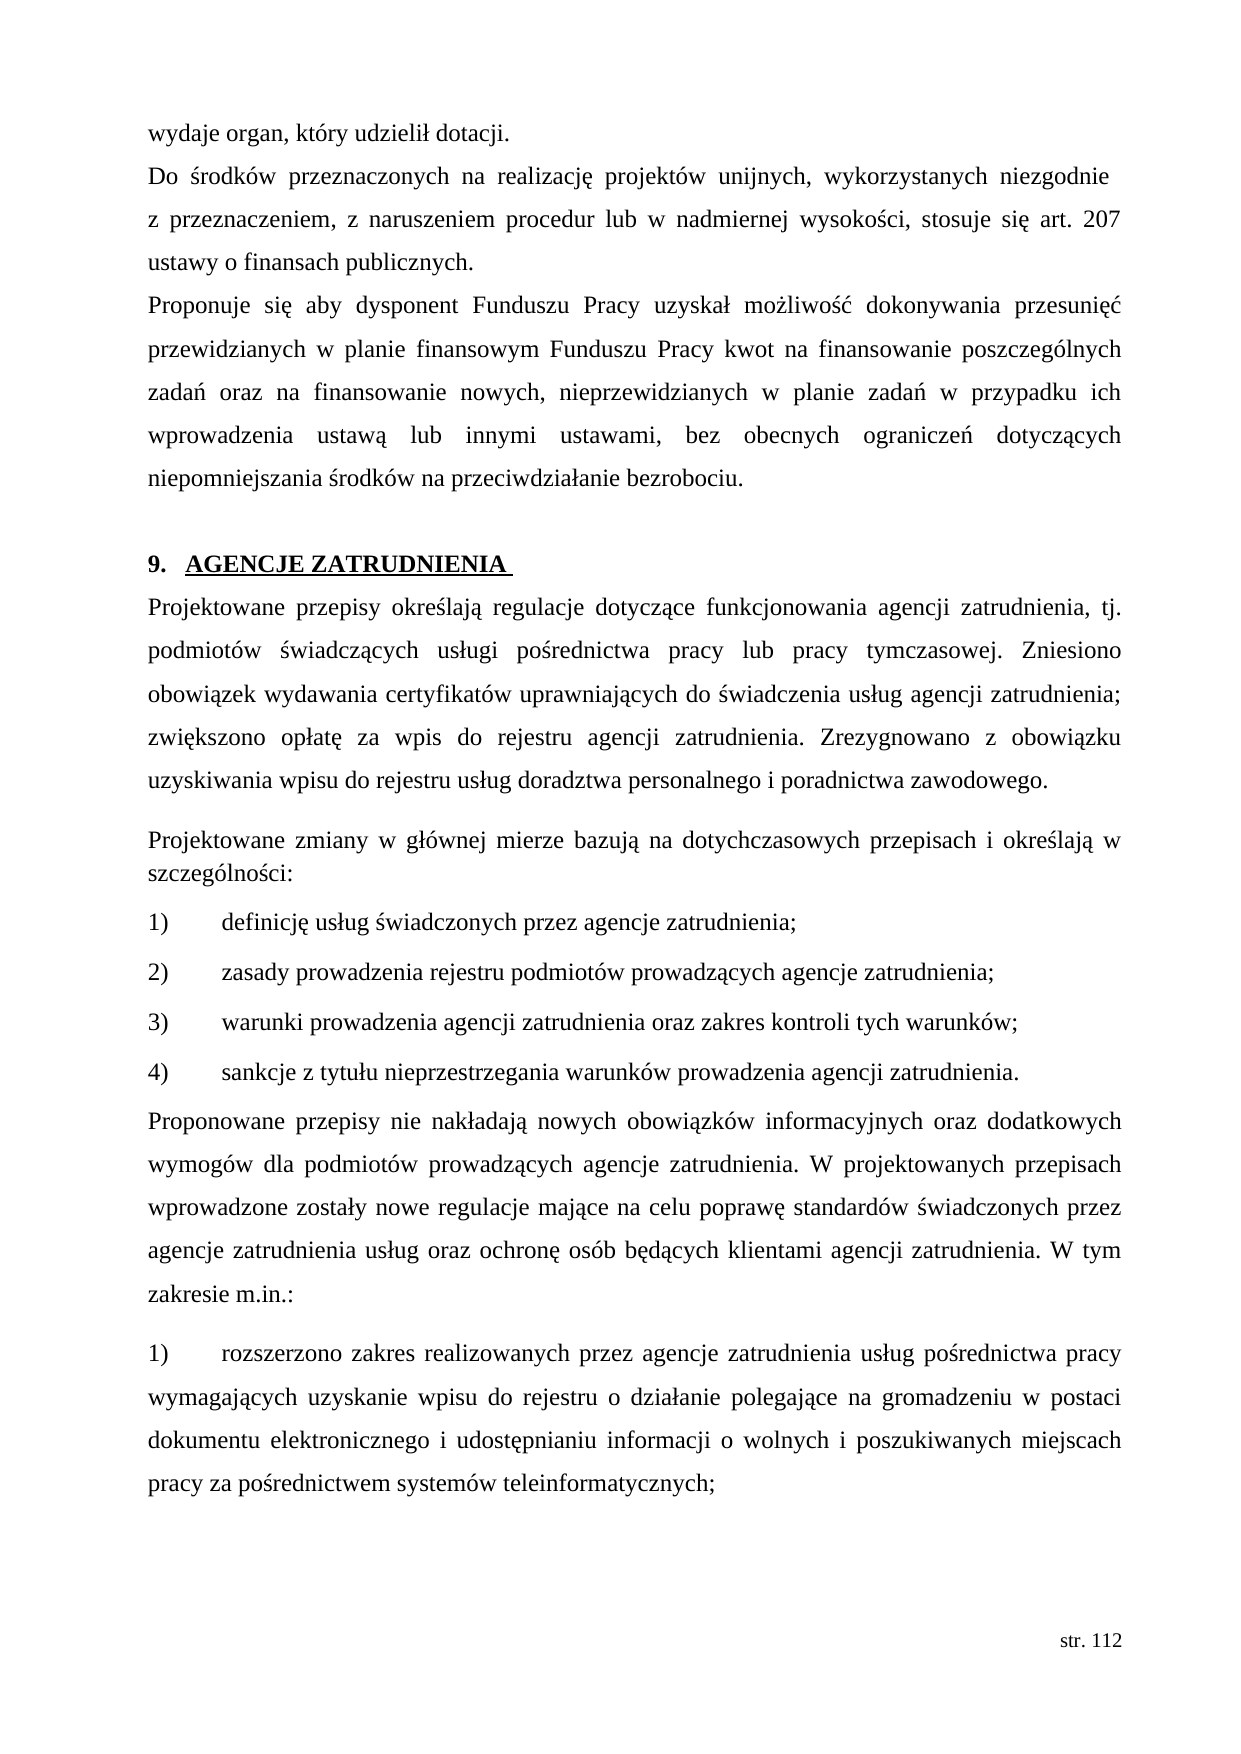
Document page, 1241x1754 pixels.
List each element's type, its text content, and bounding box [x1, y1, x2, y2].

text Proponowane przepisy nie nakładają nowych obowiązków informacyjnych oraz dodatkowych wymogów dla podmiotów prowadzących agencje zatrudnienia. W projektowanych przepisach wprowadzone zostały nowe regulacje mające na celu poprawę standardów świadczonych przez agencje zatrudnienia usług oraz ochronę osób będących klientami agencji zatrudnienia. W tym zakresie m.in.: [148, 1106, 1122, 1307]
text Do środków przeznaczonych na realizację projektów unijnych, wykorzystanych niezgodnie z przeznaczeniem, z naruszeniem procedur lub w nadmiernej wysokości, stosuje się art. 207 ustawy o finansach publicznych. [148, 161, 1122, 276]
text 1) definicję usług świadczonych przez agencje zatrudnienia; [148, 907, 1122, 936]
text 2) zasady prowadzenia rejestru podmiotów prowadzących agencje zatrudnienia; [148, 957, 1122, 986]
text Projektowane zmiany w głównej mierze bazują na dotychczasowych przepisach i określają w szczególności: [148, 825, 1122, 887]
list Proponuje się aby dysponent Funduszu Pracy uzyskał możliwość dokonywania przesunięć przewidzianych w planie finansowym Funduszu Pracy kwot na finansowanie poszczególnych zadań oraz na finansowanie nowych, nieprzewidzianych w planie zadań w przypadku ich wprowadzenia ustawą lub innymi ustawami, bez obecnych ograniczeń dotyczących niepomniejszania środków na przeciwdziałanie bezrobociu. [148, 291, 1122, 492]
text 3) warunki prowadzenia agencji zatrudnienia oraz zakres kontroli tych warunków; [148, 1007, 1122, 1036]
text 4) sankcje z tytułu nieprzestrzegania warunków prowadzenia agencji zatrudnienia. [148, 1057, 1122, 1085]
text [148, 118, 1122, 147]
text 1) rozszerzono zakres realizowanych przez agencje zatrudnienia usług pośrednictwa pracy wymagających uzyskanie wpisu do rejestru o działanie polegające na gromadzeniu w postaci dokumentu elektronicznego i udostępnianiu informacji o wolnych i poszukiwanych miejscach pracy za pośrednictwem systemów teleinformatycznych; [148, 1338, 1122, 1497]
list AGENCJE ZATRUDNIENIA [148, 549, 1122, 578]
text Projektowane przepisy określają regulacje dotyczące funkcjonowania agencji zatrudnienia, tj. podmiotów świadczących usługi pośrednictwa pracy lub pracy tymczasowej. Zniesiono obowiązek wydawania certyfikatów uprawniających do świadczenia usług agencji zatrudnienia; zwiększono opłatę za wpis do rejestru agencji zatrudnienia. Zrezygnowano z obowiązku uzyskiwania wpisu do rejestru usług doradztwa personalnego i poradnictwa zawodowego. [148, 592, 1122, 794]
